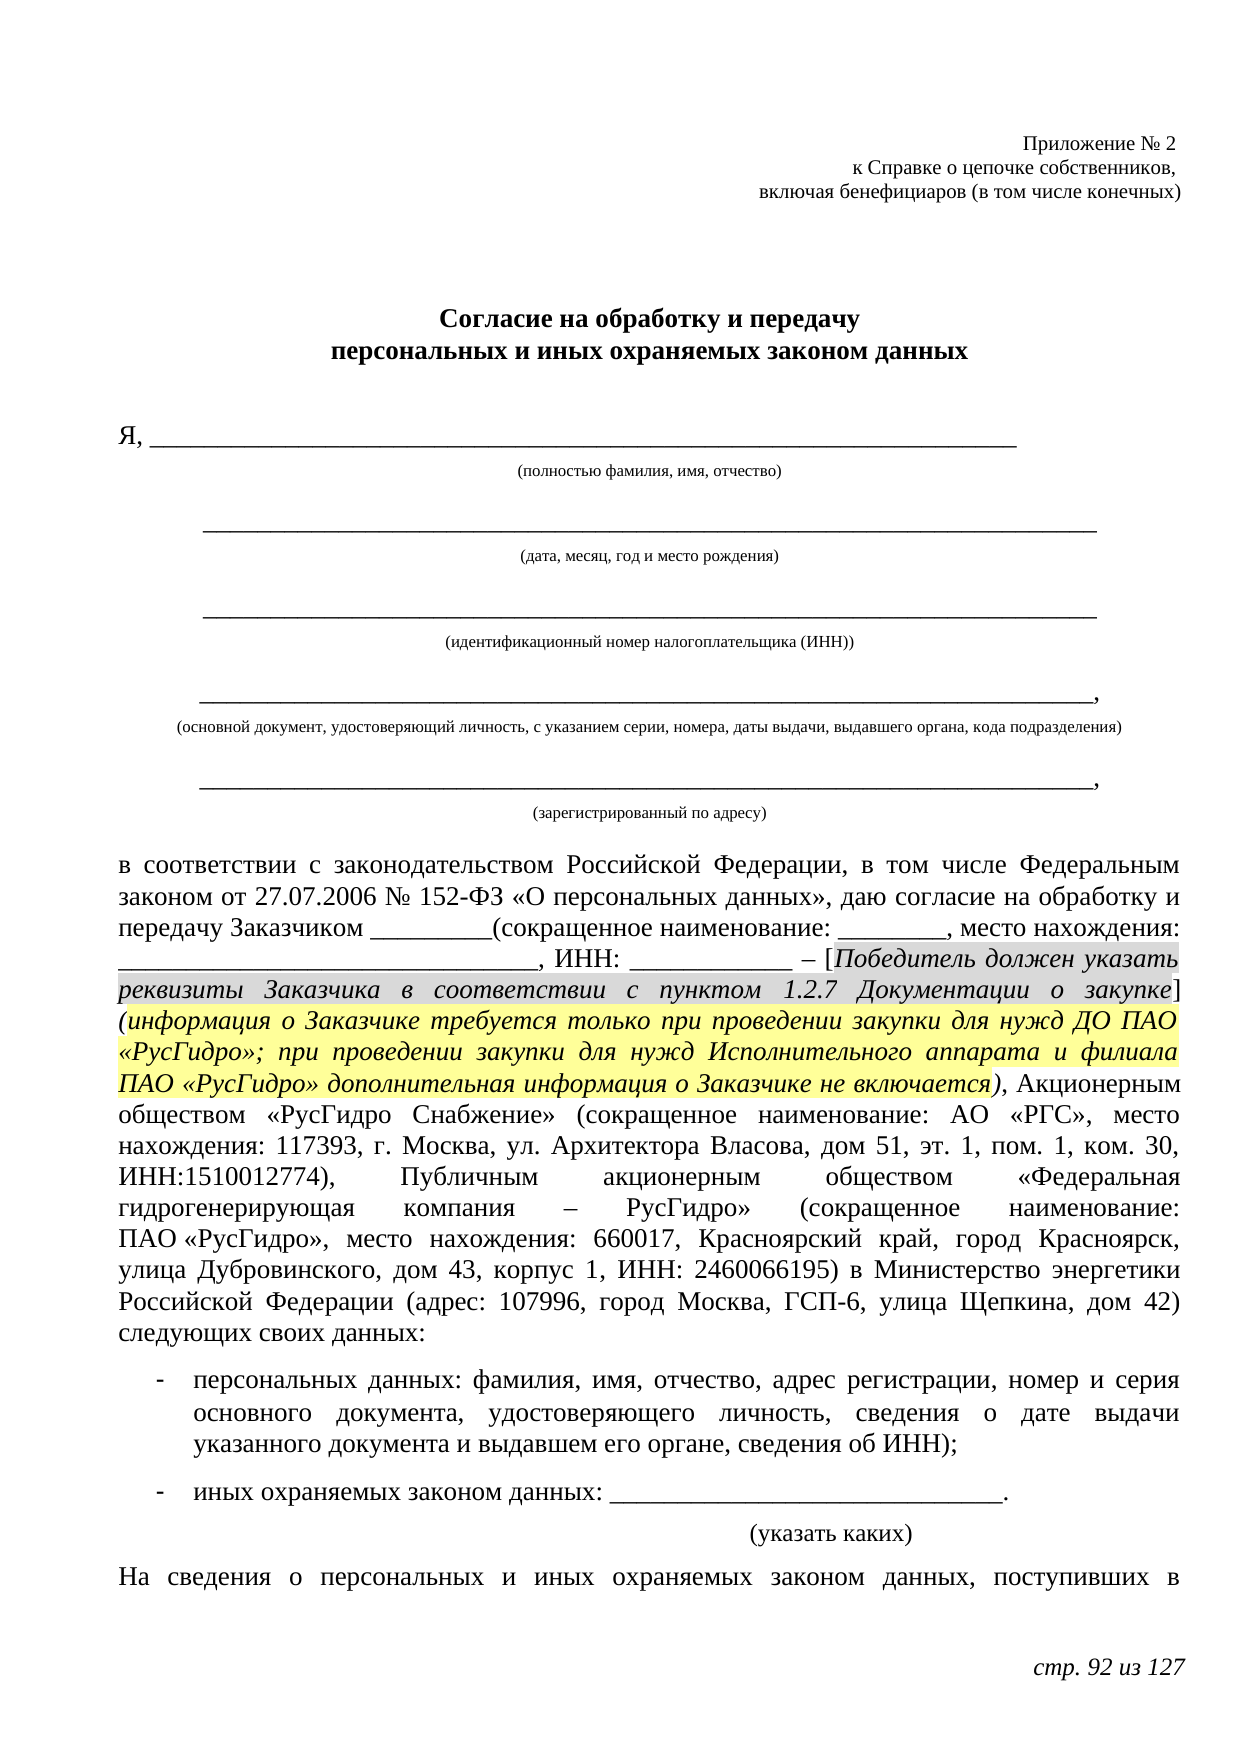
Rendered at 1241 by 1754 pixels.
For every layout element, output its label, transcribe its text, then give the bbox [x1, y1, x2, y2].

text (идентификационный номер налогоплательщика (ИНН)) [118, 632, 1181, 665]
text (зарегистрированный по адресу) [118, 803, 1181, 836]
text __________________________________________________________________, [118, 676, 1181, 707]
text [118, 1560, 1181, 1591]
text __________________________________________________________________, [118, 761, 1181, 792]
text Я, ________________________________________________________________ [118, 419, 1181, 450]
text (указать каких) [118, 1518, 1181, 1547]
text __________________________________________________________________ [118, 504, 1181, 536]
text в соответствии с законодательством Российской Федерации, в том числе Федеральным законом от 27.07.2006 № 152-ФЗ «О персональных данных», даю согласие на обработку и передачу Заказчиком _________(сокращенное наименование: ________, место нахождения: _______________________________, ИНН: ____________ – [Победитель должен указать реквизиты Заказчика в соответствии с пунктом 1.2.7 Документации о закупке] (информация о Заказчике требуется только при проведении закупки для нужд ДО ПАО «РусГидро»; при проведении закупки для нужд Исполнительного аппарата и филиала ПАО «РусГидро» дополнительная информация о Заказчике не включается), Акционерным обществом «РусГидро Снабжение» (сокращенное наименование: АО «РГС», место нахождения: 117393, г. Москва, ул. Архитектора Власова, дом 51, эт. 1, пом. 1, ком. 30, ИНН:1510012774), Публичным акционерным обществом «Федеральная гидрогенерирующая компания – РусГидро» (сокращенное наименование: ПАО «РусГидро», место нахождения: 660017, Красноярский край, город Красноярск, улица Дубровинского, дом 43, корпус 1, ИНН: 2460066195) в Министерство энергетики Российской Федерации (адрес: 107996, город Москва, ГСП-6, улица Щепкина, дом 42) следующих своих данных: [118, 849, 1181, 1347]
text Приложение № 2 к Справке о цепочке собственников, включая бенефициаров (в том числе конечных) [118, 131, 1181, 203]
text __________________________________________________________________ [118, 590, 1181, 621]
list иных охраняемых законом данных: _____________________________. [156, 1471, 1181, 1508]
list персональных данных: фамилия, имя, отчество, адрес регистрации, номер и серия основного документа, удостоверяющего личность, сведения о дате выдачи указанного документа и выдавшем его органе, сведения об ИНН); [156, 1359, 1181, 1459]
text (основной документ, удостоверяющий личность, с указанием серии, номера, даты выдачи, выдавшего органа, кода подразделения) [118, 717, 1181, 751]
text (полностью фамилия, имя, отчество) [118, 461, 1181, 494]
text Согласие на обработку и передачу персональных и иных охраняемых законом данных [118, 303, 1181, 365]
text (дата, месяц, год и место рождения) [118, 546, 1181, 579]
